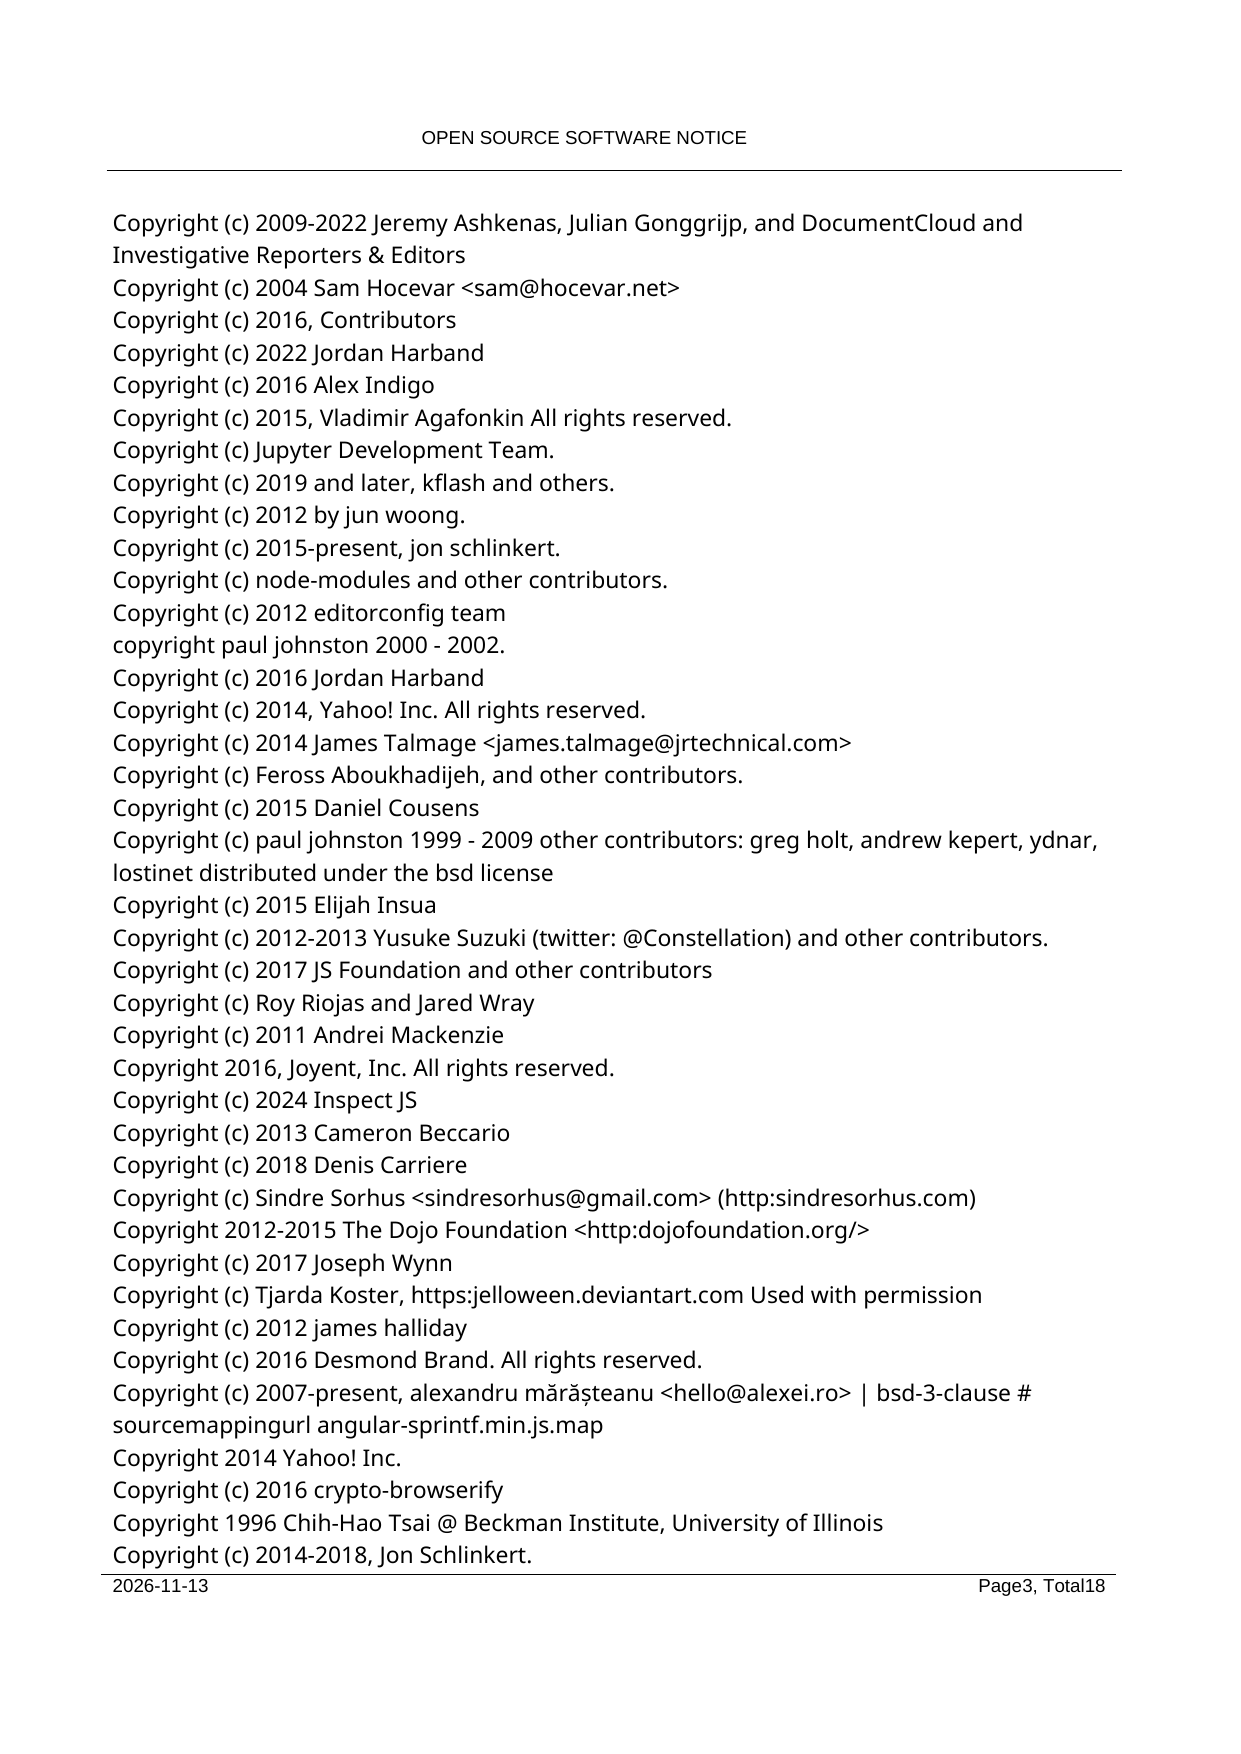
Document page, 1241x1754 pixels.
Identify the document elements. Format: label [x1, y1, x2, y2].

text [112, 206, 1128, 1571]
